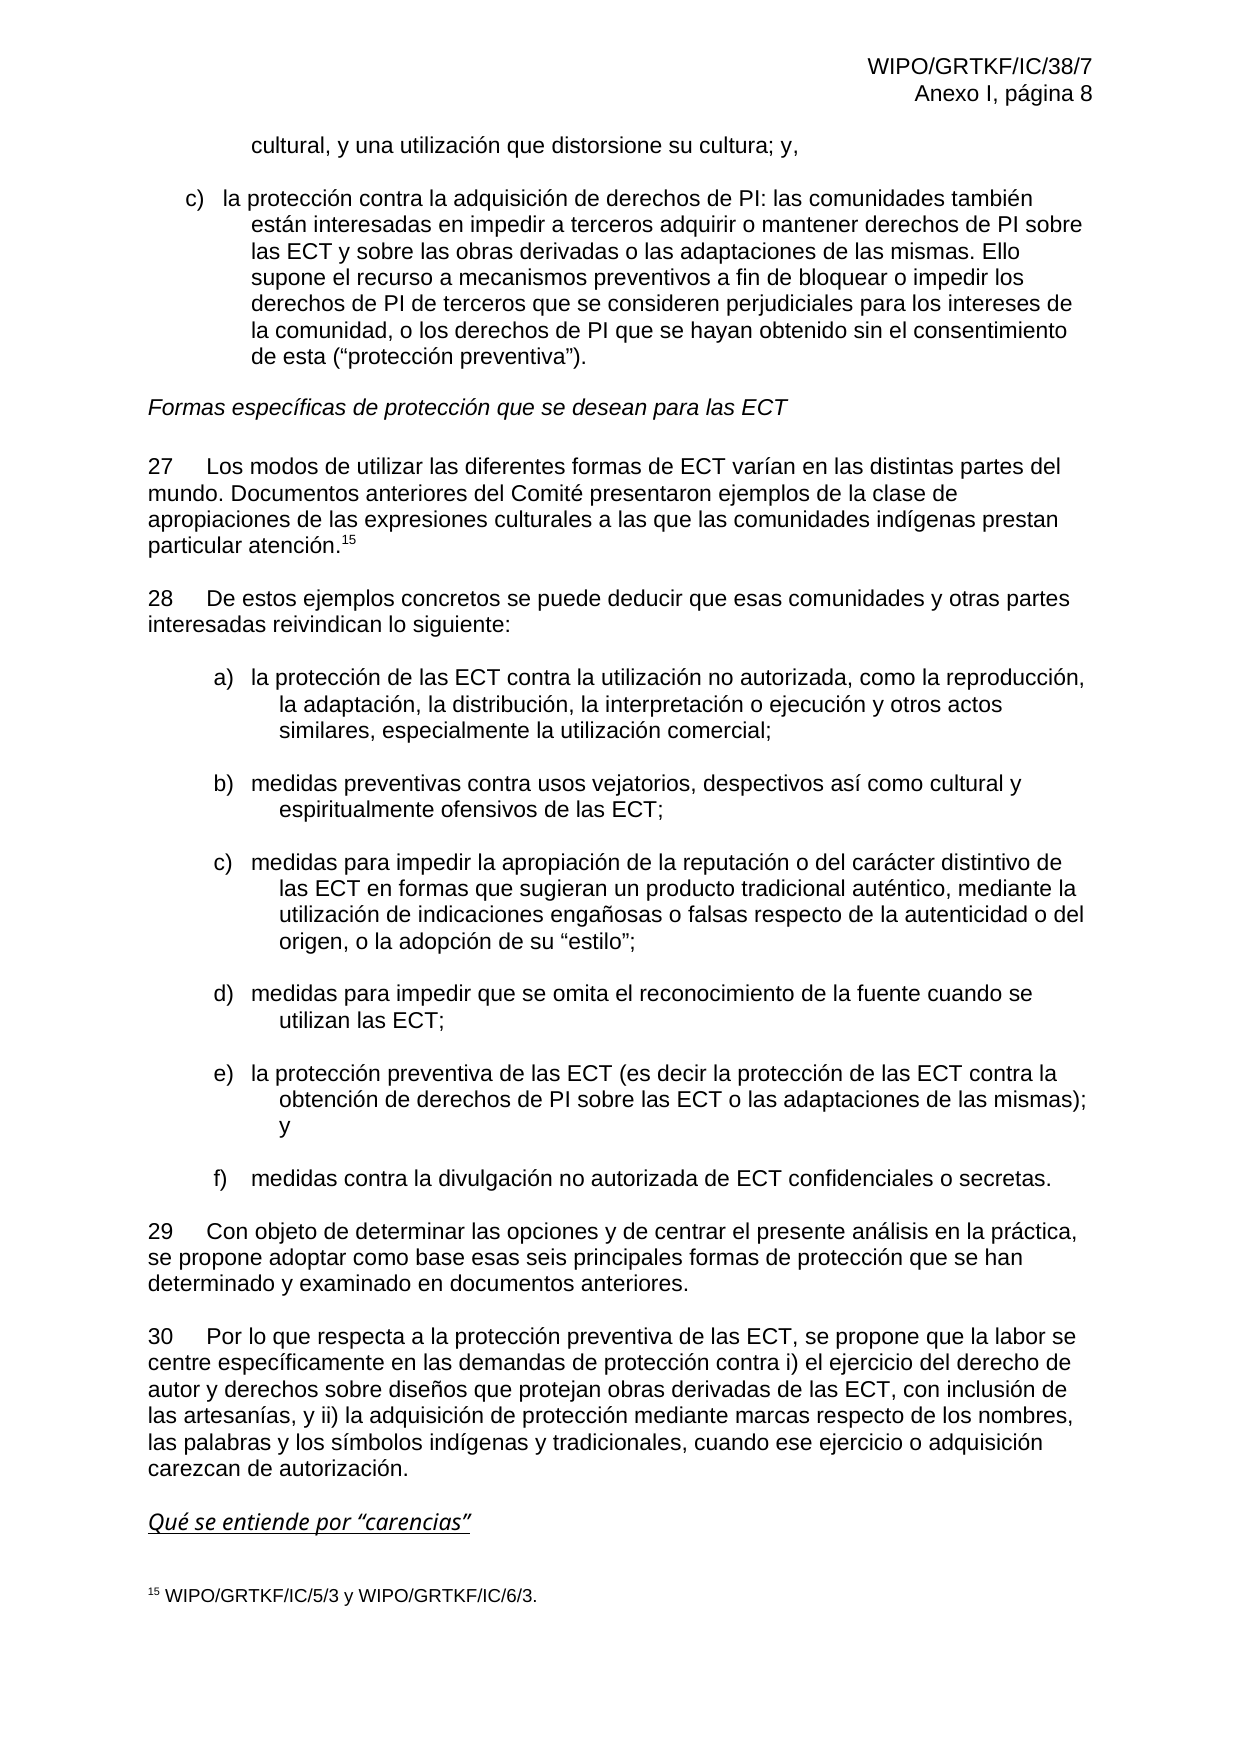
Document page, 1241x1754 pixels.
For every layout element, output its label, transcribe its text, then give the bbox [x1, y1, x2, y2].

list medidas contra la divulgación no autorizada de ECT confidenciales o secretas. [213, 1165, 1092, 1191]
list medidas para impedir la apropiación de la reputación o del carácter distintivo de las ECT en formas que sugieran un producto tradicional auténtico, mediante la utilización de indicaciones engañosas o falsas respecto de la autenticidad o del origen, o la adopción de su “estilo”; [213, 849, 1092, 980]
list la protección de las ECT contra la utilización no autorizada, como la reproducción, la adaptación, la distribución, la interpretación o ejecución y otros actos similares, especialmente la utilización comercial; [213, 664, 1092, 769]
text Por lo que respecta a la protección preventiva de las ECT, se propone que la labor se centre específicamente en las demandas de protección contra i) el ejercicio del derecho de autor y derechos sobre diseños que protejan obras derivadas de las ECT, con inclusión de las artesanías, y ii) la adquisición de protección mediante marcas respecto de los nombres, las palabras y los símbolos indígenas y tradicionales, cuando ese ejercicio o adquisición carezcan de autorización. [148, 1323, 1092, 1481]
list la protección preventiva de las ECT (es decir la protección de las ECT contra la obtención de derechos de PI sobre las ECT o las adaptaciones de las mismas); y [213, 1059, 1092, 1138]
text Los modos de utilizar las diferentes formas de ECT varían en las distintas partes del mundo. Documentos anteriores del Comité presentaron ejemplos de la clase de apropiaciones de las expresiones culturales a las que las comunidades indígenas prestan particular atención. [148, 453, 1092, 559]
list medidas preventivas contra usos vejatorios, despectivos así como cultural y espiritualmente ofensivos de las ECT; [213, 769, 1092, 849]
list medidas para impedir que se omita el reconocimiento de la fuente cuando se utilizan las ECT; [213, 980, 1092, 1059]
subtitle Formas específicas de protección que se desean para las ECT [148, 394, 1092, 421]
text Con objeto de determinar las opciones y de centrar el presente análisis en la práctica, se propone adoptar como base esas seis principales formas de protección que se han determinado y examinado en documentos anteriores. [148, 1218, 1092, 1297]
subtitle Qué se entiende por “carencias” [148, 1506, 1092, 1537]
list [185, 132, 1092, 185]
list la protección contra la adquisición de derechos de PI: las comunidades también están interesadas en impedir a terceros adquirir o mantener derechos de PI sobre las ECT y sobre las obras derivadas o las adaptaciones de las mismas. Ello supone el recurso a mecanismos preventivos a fin de bloquear o impedir los derechos de PI de terceros que se consideren perjudiciales para los intereses de la comunidad, o los derechos de PI que se hayan obtenido sin el consentimiento de esta (“protección preventiva”). [185, 185, 1092, 369]
text De estos ejemplos concretos se puede deducir que esas comunidades y otras partes interesadas reivindican lo siguiente: [148, 585, 1092, 638]
